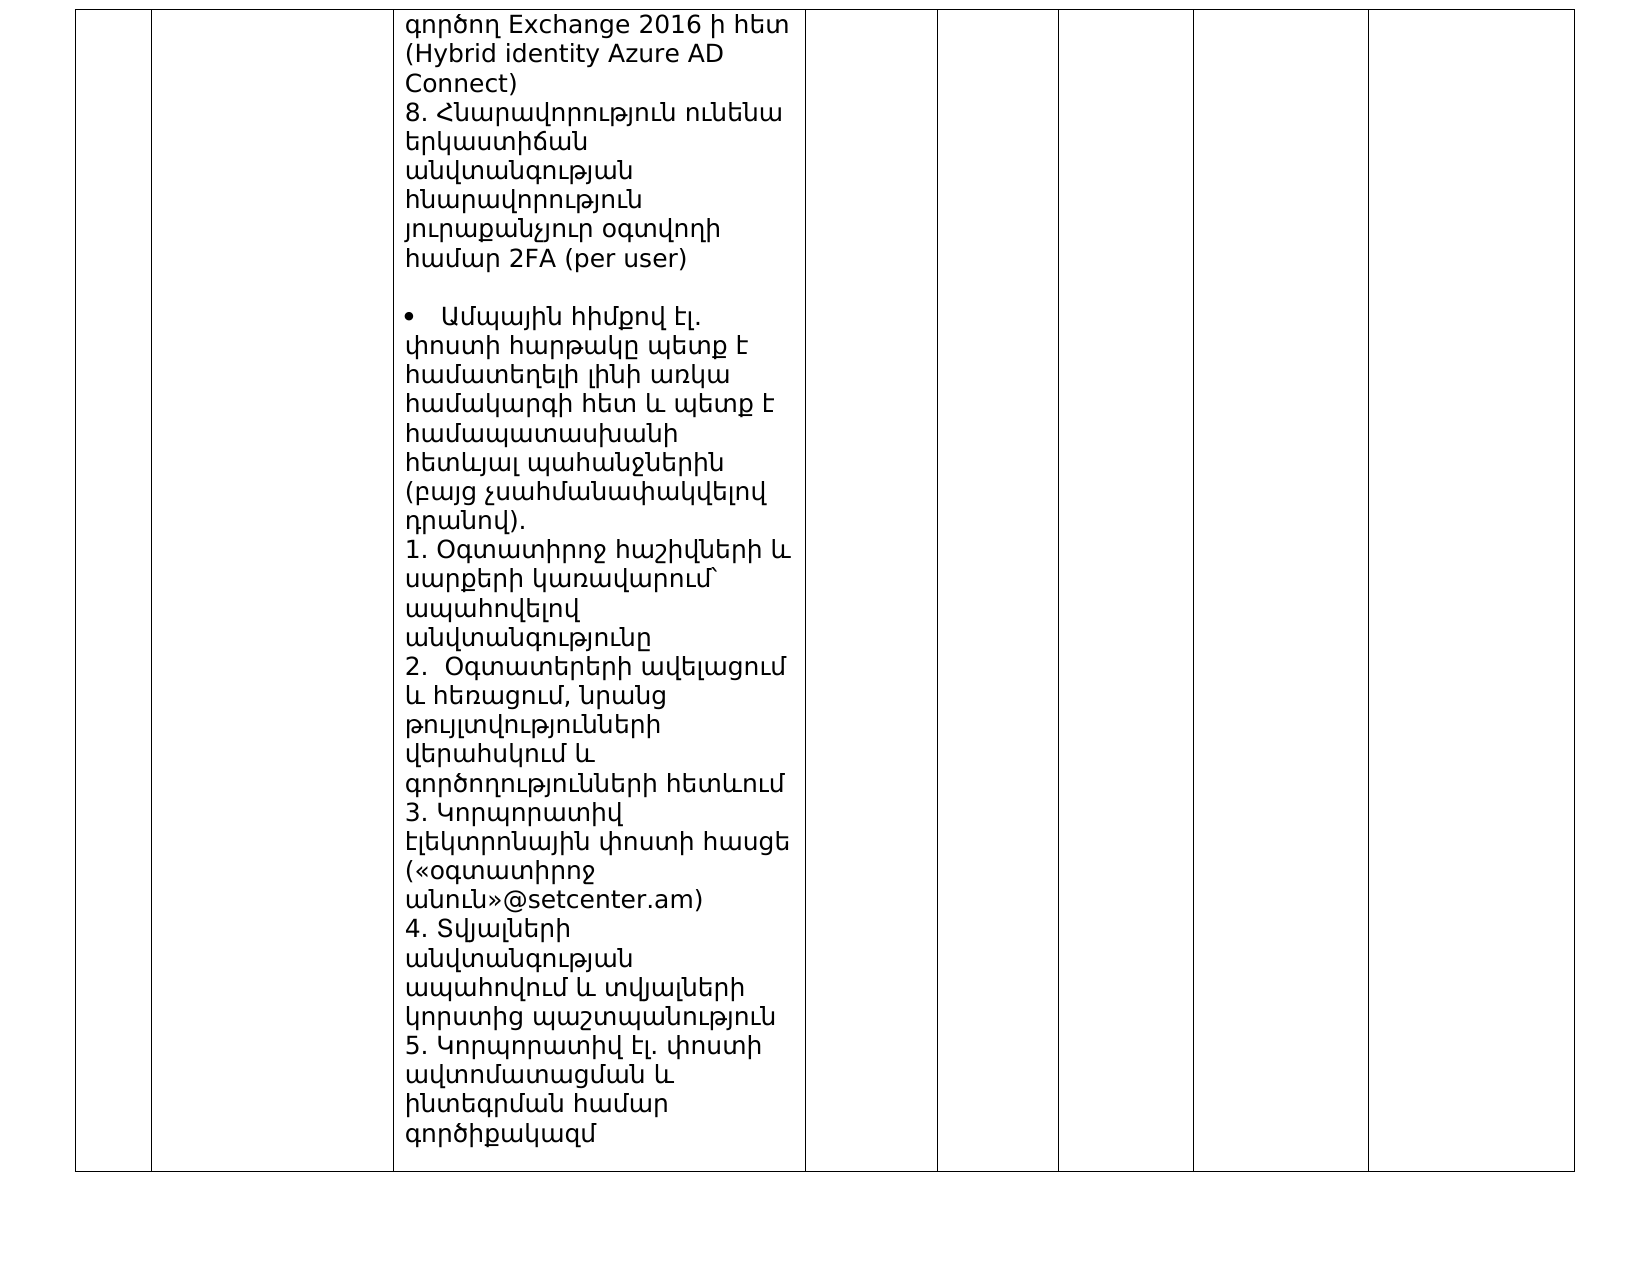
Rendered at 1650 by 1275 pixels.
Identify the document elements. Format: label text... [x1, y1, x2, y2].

table_header [152, 10, 393, 1171]
table_header [1059, 10, 1193, 1171]
table_header [806, 10, 937, 1171]
table_header [76, 10, 151, 1171]
table_header [1369, 10, 1574, 1171]
table_header [1194, 10, 1368, 1171]
table_header [938, 10, 1058, 1171]
